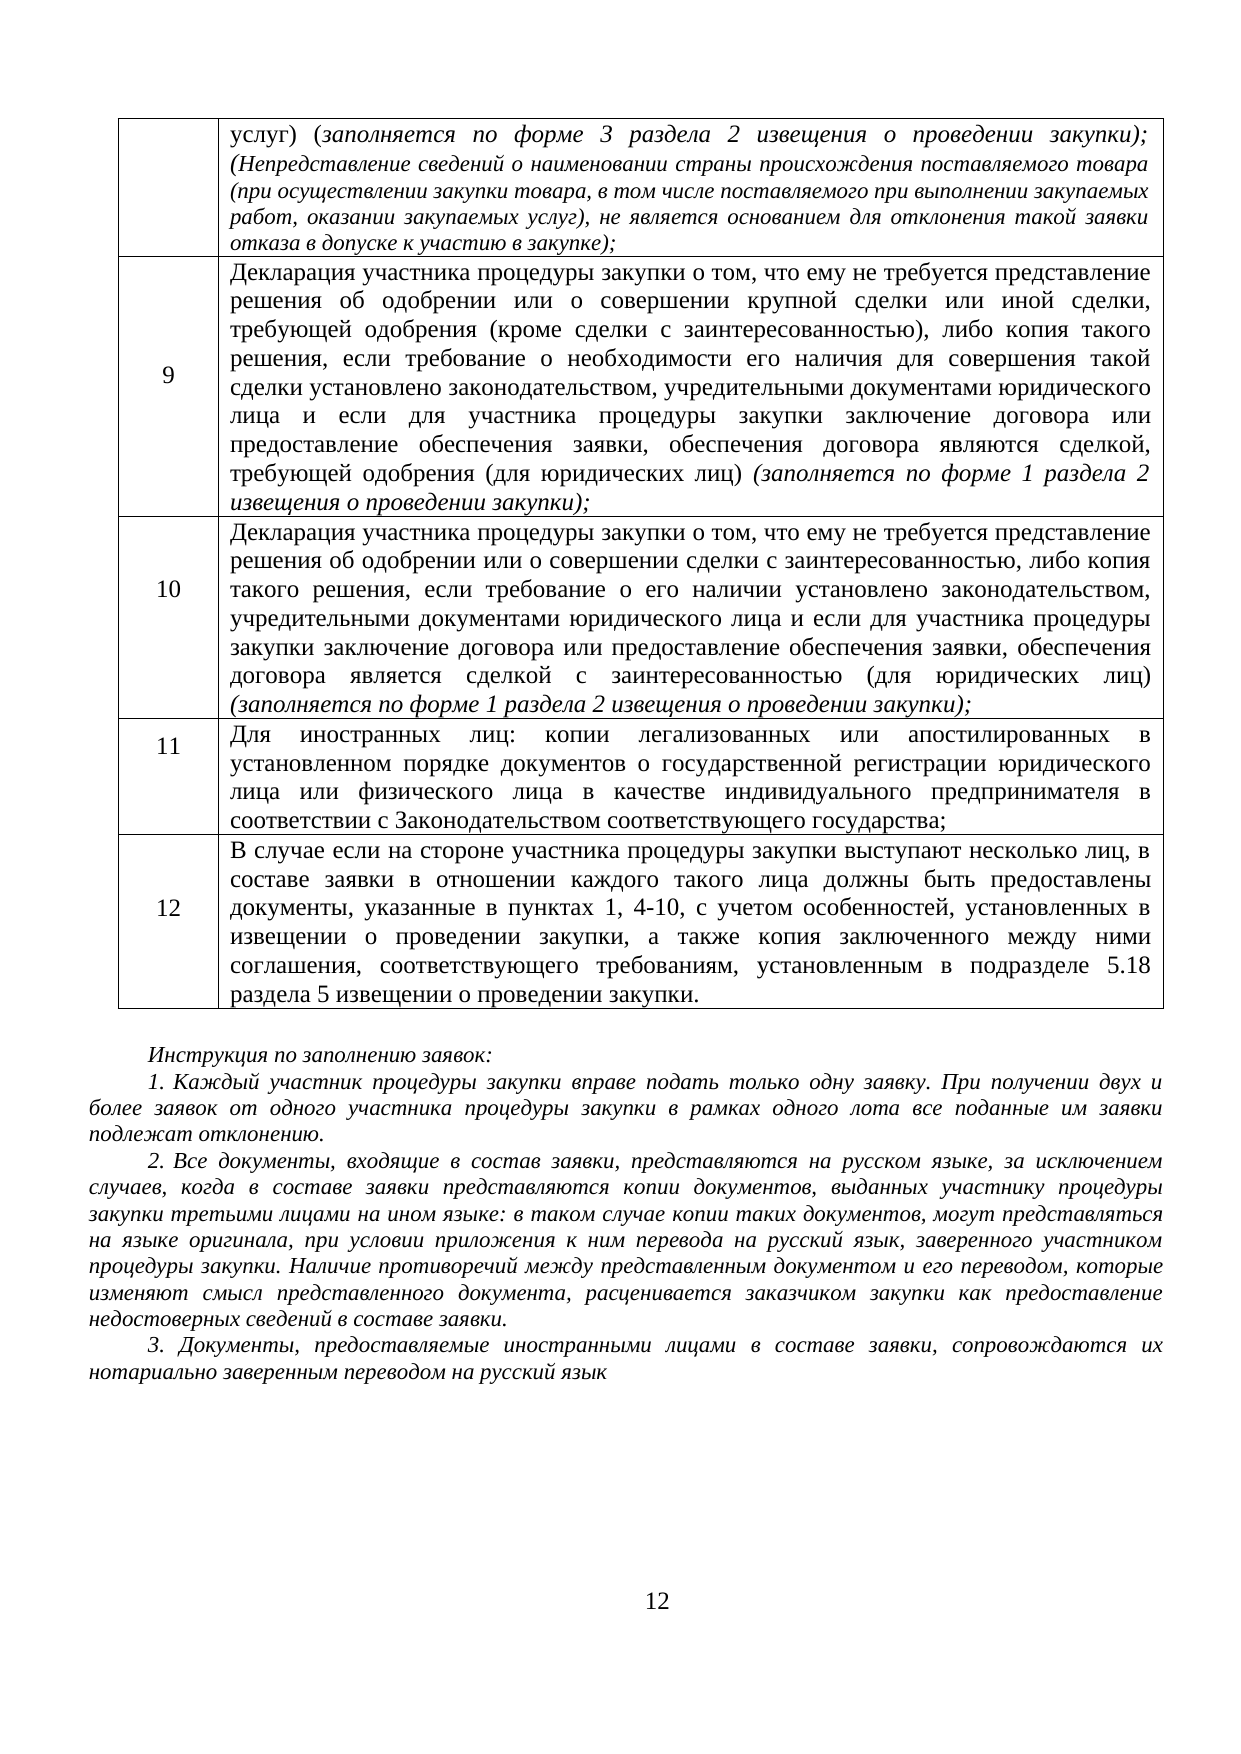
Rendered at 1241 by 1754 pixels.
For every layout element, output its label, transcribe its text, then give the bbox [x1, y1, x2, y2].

table_cell 11 [119, 719, 218, 834]
table_cell 12 [119, 835, 218, 1007]
table_cell Для иностранных лиц: копии легализованных или апостилированных в установленном порядке документов о государственной регистрации юридического лица или физического лица в качестве индивидуального предпринимателя в соответствии с Законодательством соответствующего государства; [219, 719, 1163, 834]
table_cell Декларация участника процедуры закупки о том, что ему не требуется представление решения об одобрении или о совершении крупной сделки или иной сделки, требующей одобрения (кроме сделки с заинтересованностью), либо копия такого решения, если требование о необходимости его наличия для совершения такой сделки установлено законодательством, учредительными документами юридического лица и если для участника процедуры закупки заключение договора или предоставление обеспечения заявки, обеспечения договора являются сделкой, требующей одобрения (для юридических лиц) (заполняется по форме 1 раздела 2 извещения о проведении закупки); [219, 257, 1163, 516]
table_cell В случае если на стороне участника процедуры закупки выступают несколько лиц, в составе заявки в отношении каждого такого лица должны быть предоставлены документы, указанные в пунктах 1, 4-10, с учетом особенностей, установленных в извещении о проведении закупки, а также копия заключенного между ними соглашения, соответствующего требованиям, установленным в подразделе 5.18 раздела 5 извещении о проведении закупки. [219, 835, 1163, 1007]
text 1. Каждый участник процедуры закупки вправе подать только одну заявку. При получении двух и более заявок от одного участника процедуры закупки в рамках одного лота все поданные им заявки подлежат отклонению. [89, 1068, 1166, 1147]
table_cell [219, 119, 1163, 256]
text 2. Все документы, входящие в состав заявки, представляются на русском языке, за исключением случаев, когда в составе заявки представляются копии документов, выданных участнику процедуры закупки третьими лицами на ином языке: в таком случае копии таких документов, могут представляться на языке оригинала, при условии приложения к ним перевода на русский язык, заверенного участником процедуры закупки. Наличие противоречий между представленным документом и его переводом, которые изменяют смысл представленного документа, расценивается заказчиком закупки как предоставление недостоверных сведений в составе заявки. [89, 1147, 1166, 1331]
table_cell 8 [119, 119, 218, 256]
text Инструкция по заполнению заявок: [89, 1041, 1166, 1068]
text 3. Документы, предоставляемые иностранными лицами в составе заявки, сопровождаются их нотариально заверенным переводом на русский язык [89, 1331, 1166, 1384]
table_cell Декларация участника процедуры закупки о том, что ему не требуется представление решения об одобрении или о совершении сделки с заинтересованностью, либо копия такого решения, если требование о его наличии установлено законодательством, учредительными документами юридического лица и если для участника процедуры закупки заключение договора или предоставление обеспечения заявки, обеспечения договора является сделкой с заинтересованностью (для юридических лиц) (заполняется по форме 1 раздела 2 извещения о проведении закупки); [219, 517, 1163, 718]
table_cell 10 [119, 517, 218, 718]
table_cell 9 [119, 257, 218, 516]
